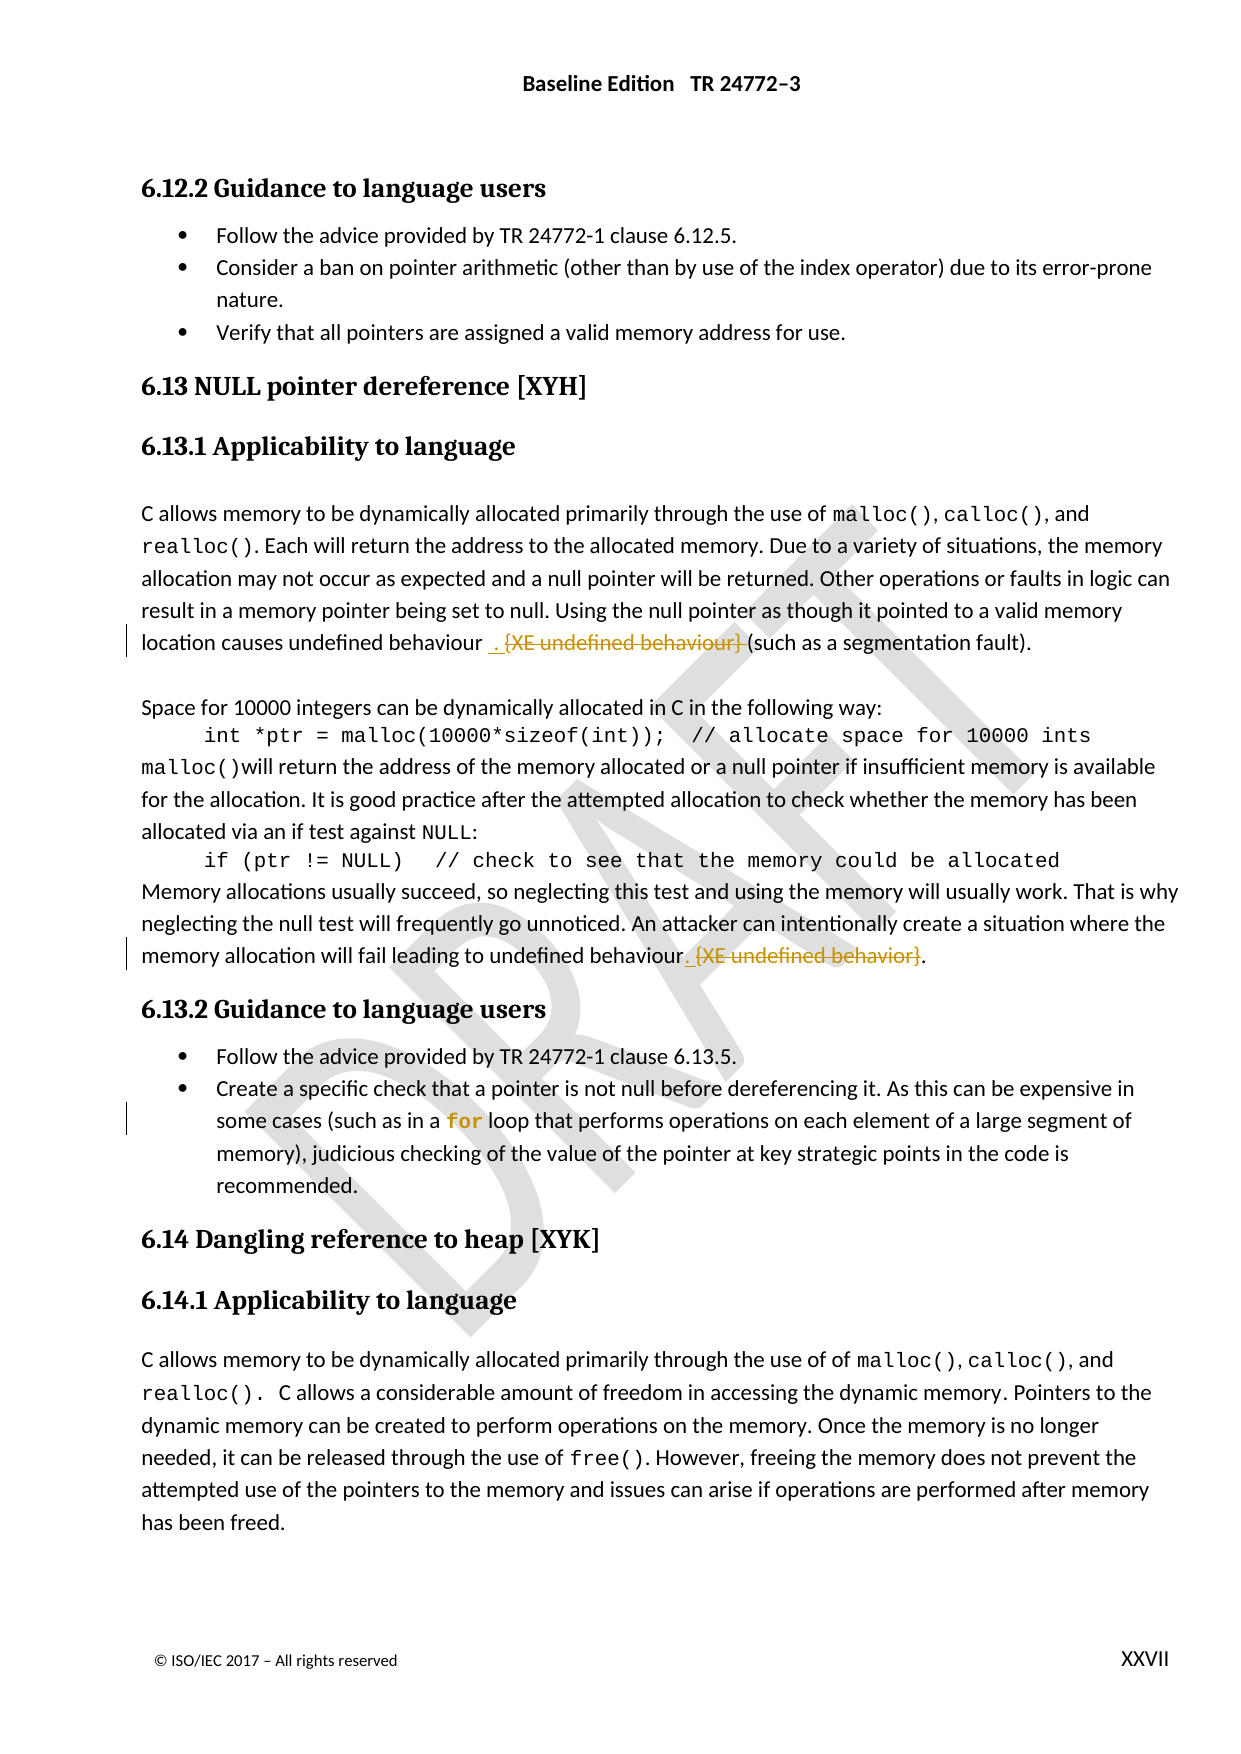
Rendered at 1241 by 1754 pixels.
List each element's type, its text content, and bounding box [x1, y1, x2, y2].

subtitle 6.13.2 Guidance to language users [141, 994, 1182, 1026]
text if (ptr != NULL) // check to see that the memory could be allocated [141, 850, 1182, 874]
subtitle 6.12.2 Guidance to language users [141, 173, 1182, 205]
list Follow the advice provided by TR 24772-1 clause 6.13.5. [178, 1042, 1182, 1070]
subtitle 6.13 NULL pointer dereference [XYH] [141, 371, 1182, 402]
text Space for 10000 integers can be dynamically allocated in C in the following way: [141, 693, 1182, 721]
text C allows memory to be dynamically allocated primarily through the use of of malloc(), calloc(), and realloc(). C allows a considerable amount of freedom in accessing the dynamic memory. Pointers to the dynamic memory can be created to perform operations on the memory. Once the memory is no longer needed, it can be released through the use of free(). However, freeing the memory does not prevent the attempted use of the pointers to the memory and issues can arise if operations are performed after memory has been freed. [141, 1345, 1182, 1536]
subtitle 6.13.1 Applicability to language [141, 431, 1182, 463]
list Consider a ban on pointer arithmetic (other than by use of the index operator) due to its error-prone nature. [178, 253, 1182, 313]
text Memory allocations usually succeed, so neglecting this test and using the memory will usually work. That is why neglecting the null test will frequently go unnoticed. An attacker can intentionally create a situation where the memory allocation will fail leading to undefined behaviour. [141, 877, 1182, 969]
subtitle 6.14 Dangling reference to heap [XYK] [141, 1224, 1182, 1256]
text int *ptr = malloc(10000*sizeof(int)); // allocate space for 10000 ints [141, 725, 1182, 749]
text malloc()will return the address of the memory allocated or a null pointer if insufficient memory is available for the allocation. It is good practice after the attempted allocation to check whether the memory has been allocated via an if test against NULL: [141, 752, 1182, 846]
list Follow the advice provided by TR 24772-1 clause 6.12.5. [178, 221, 1182, 249]
list Create a specific check that a pointer is not null before dereferencing it. As this can be expensive in some cases (such as in a for loop that performs operations on each element of a large segment of memory), judicious checking of the value of the pointer at key strategic points in the code is recommended. [178, 1074, 1182, 1199]
list Verify that all pointers are assigned a valid memory address for use. [178, 318, 1182, 346]
subtitle 6.14.1 Applicability to language [141, 1285, 1182, 1316]
text C allows memory to be dynamically allocated primarily through the use of malloc(), calloc(), and realloc(). Each will return the address to the allocated memory. Due to a variety of situations, the memory allocation may not occur as expected and a null pointer will be returned. Other operations or faults in logic can result in a memory pointer being set to null. Using the null pointer as though it pointed to a valid memory location causes undefined behaviour (such as a segmentation fault). [141, 499, 1182, 657]
